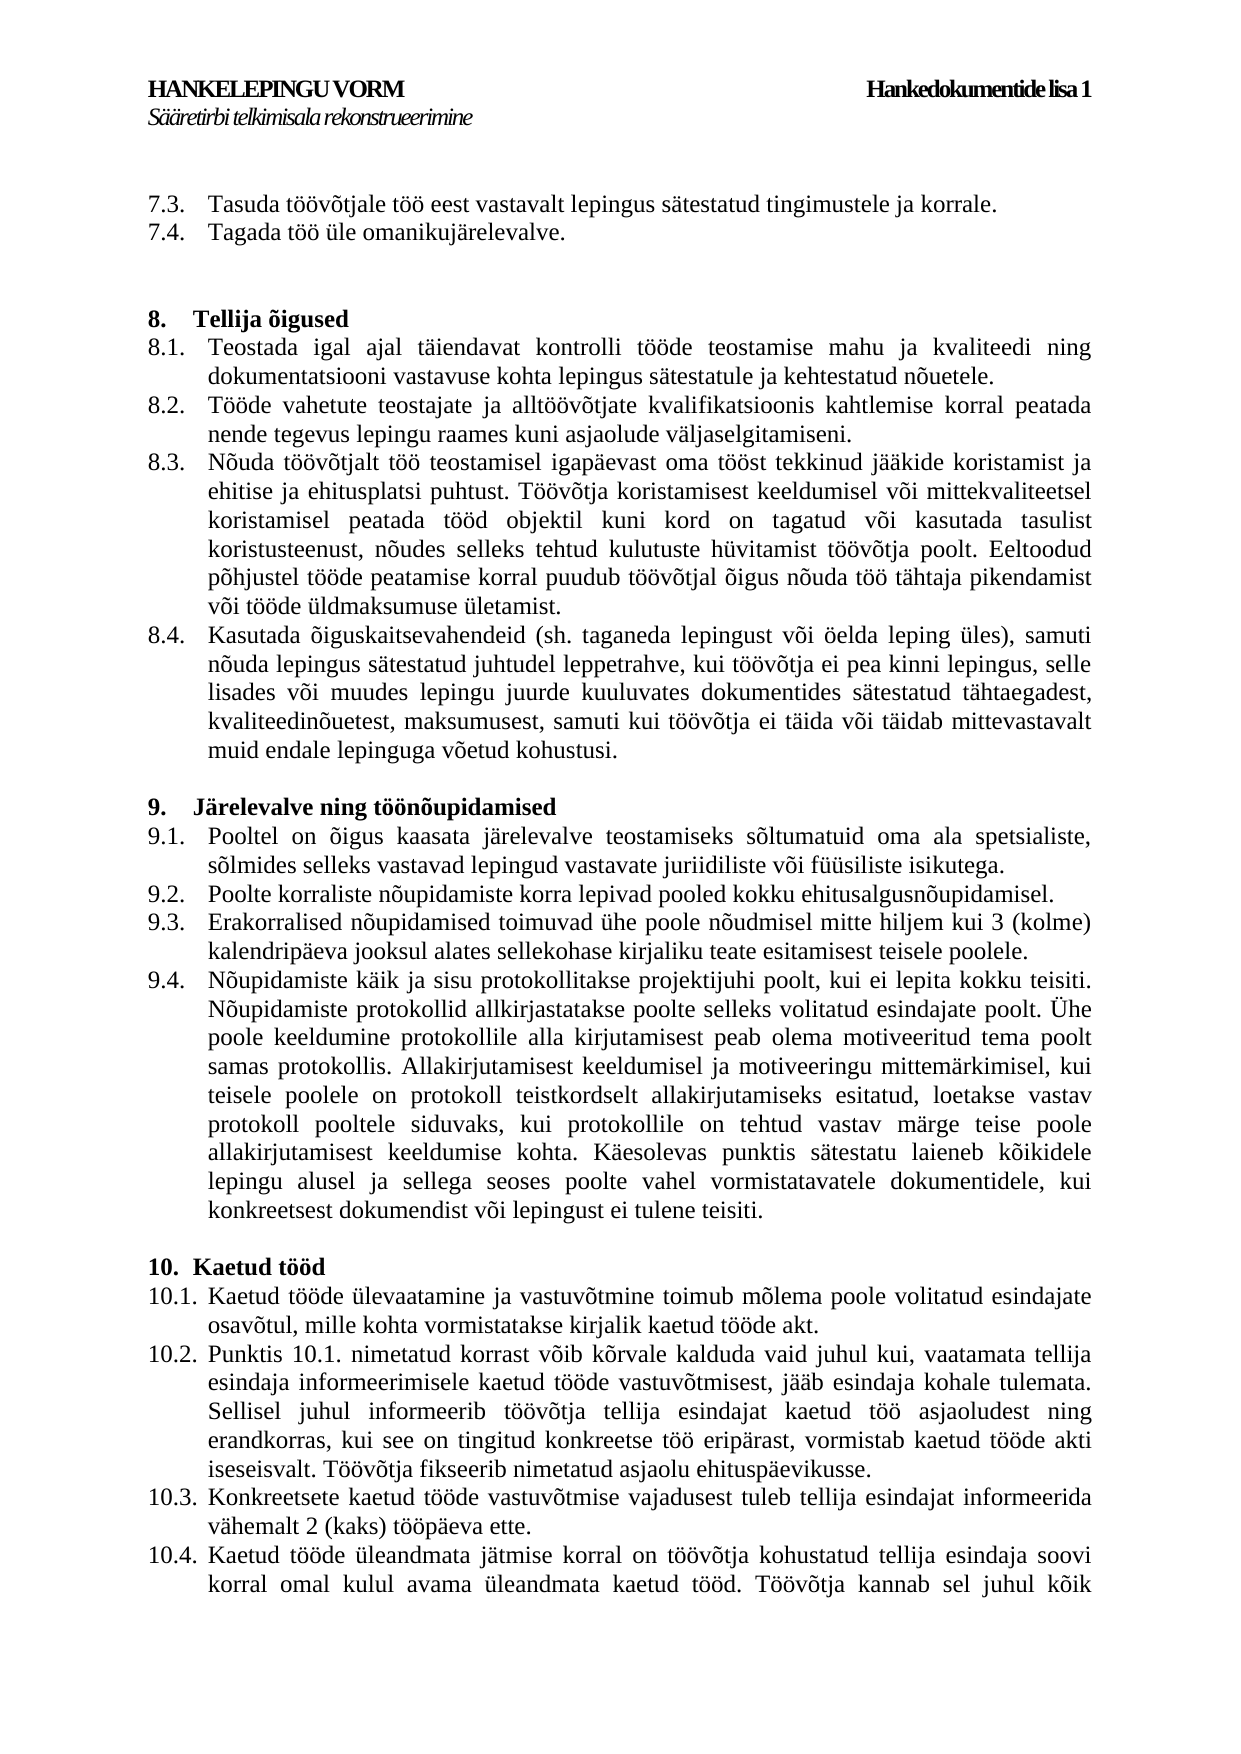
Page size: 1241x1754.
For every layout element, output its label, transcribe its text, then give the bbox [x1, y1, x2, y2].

list Tööde vahetute teostajate ja alltöövõtjate kvalifikatsioonis kahtlemise korral peatada nende tegevus lepingu raames kuni asjaolude väljaselgitamiseni. [148, 390, 1093, 447]
list Konkreetsete kaetud tööde vastuvõtmise vajadusest tuleb tellija esindajat informeerida vähemalt 2 (kaks) tööpäeva ette. [148, 1482, 1093, 1540]
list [148, 1540, 1093, 1597]
list Tagada töö üle omanikujärelevalve. [148, 217, 1093, 246]
list Kaetud tööde ülevaatamine ja vastuvõtmine toimub mõlema poole volitatud esindajate osavõtul, mille kohta vormistatakse kirjalik kaetud tööde akt. [148, 1281, 1093, 1339]
list Järelevalve ning töönõupidamised [148, 792, 1093, 821]
list Nõupidamiste käik ja sisu protokollitakse projektijuhi poolt, kui ei lepita kokku teisiti. Nõupidamiste protokollid allkirjastatakse poolte selleks volitatud esindajate poolt. Ühe poole keeldumine protokollile alla kirjutamisest peab olema motiveeritud tema poolt samas protokollis. Allakirjutamisest keeldumisel ja motiveeringu mittemärkimisel, kui teisele poolele on protokoll teistkordselt allakirjutamiseks esitatud, loetakse vastav protokoll pooltele siduvaks, kui protokollile on tehtud vastav märge teise poole allakirjutamisest keeldumise kohta. Käesolevas punktis sätestatu laieneb kõikidele lepingu alusel ja sellega seoses poolte vahel vormistatavatele dokumentidele, kui konkreetsest dokumendist või lepingust ei tulene teisiti. [148, 965, 1093, 1224]
list Erakorralised nõupidamised toimuvad ühe poole nõudmisel mitte hiljem kui 3 (kolme) kalendripäeva jooksul alates sellekohase kirjaliku teate esitamisest teisele poolele. [148, 907, 1093, 965]
list Teostada igal ajal täiendavat kontrolli tööde teostamise mahu ja kvaliteedi ning dokumentatsiooni vastavuse kohta lepingus sätestatule ja kehtestatud nõuetele. [148, 332, 1093, 390]
list Poolte korraliste nõupidamiste korra lepivad pooled kokku ehitusalgusnõupidamisel. [148, 879, 1093, 907]
list Kaetud tööd [148, 1252, 1093, 1281]
list Tellija õigused [148, 304, 1093, 332]
list Punktis 10.1. nimetatud korrast võib kõrvale kalduda vaid juhul kui, vaatamata tellija esindaja informeerimisele kaetud tööde vastuvõtmisest, jääb esindaja kohale tulemata. Sellisel juhul informeerib töövõtja tellija esindajat kaetud töö asjaoludest ning erandkorras, kui see on tingitud konkreetse töö eripärast, vormistab kaetud tööde akti iseseisvalt. Töövõtja fikseerib nimetatud asjaolu ehituspäevikusse. [148, 1339, 1093, 1482]
list Kasutada õiguskaitsevahendeid (sh. taganeda lepingust või öelda leping üles), samuti nõuda lepingus sätestatud juhtudel leppetrahve, kui töövõtja ei pea kinni lepingus, selle lisades või muudes lepingu juurde kuuluvates dokumentides sätestatud tähtaegadest, kvaliteedinõuetest, maksumusest, samuti kui töövõtja ei täida või täidab mittevastavalt muid endale lepinguga võetud kohustusi. [148, 620, 1093, 764]
list Tasuda töövõtjale töö eest vastavalt lepingus sätestatud tingimustele ja korrale. [148, 189, 1093, 217]
list Pooltel on õigus kaasata järelevalve teostamiseks sõltumatuid oma ala spetsialiste, sõlmides selleks vastavad lepingud vastavate juriidiliste või füüsiliste isikutega. [148, 821, 1093, 879]
list Nõuda töövõtjalt töö teostamisel igapäevast oma tööst tekkinud jääkide koristamist ja ehitise ja ehitusplatsi puhtust. Töövõtja koristamisest keeldumisel või mittekvaliteetsel koristamisel peatada tööd objektil kuni kord on tagatud või kasutada tasulist koristusteenust, nõudes selleks tehtud kulutuste hüvitamist töövõtja poolt. Eeltoodud põhjustel tööde peatamise korral puudub töövõtjal õigus nõuda töö tähtaja pikendamist või tööde üldmaksumuse ületamist. [148, 447, 1093, 620]
